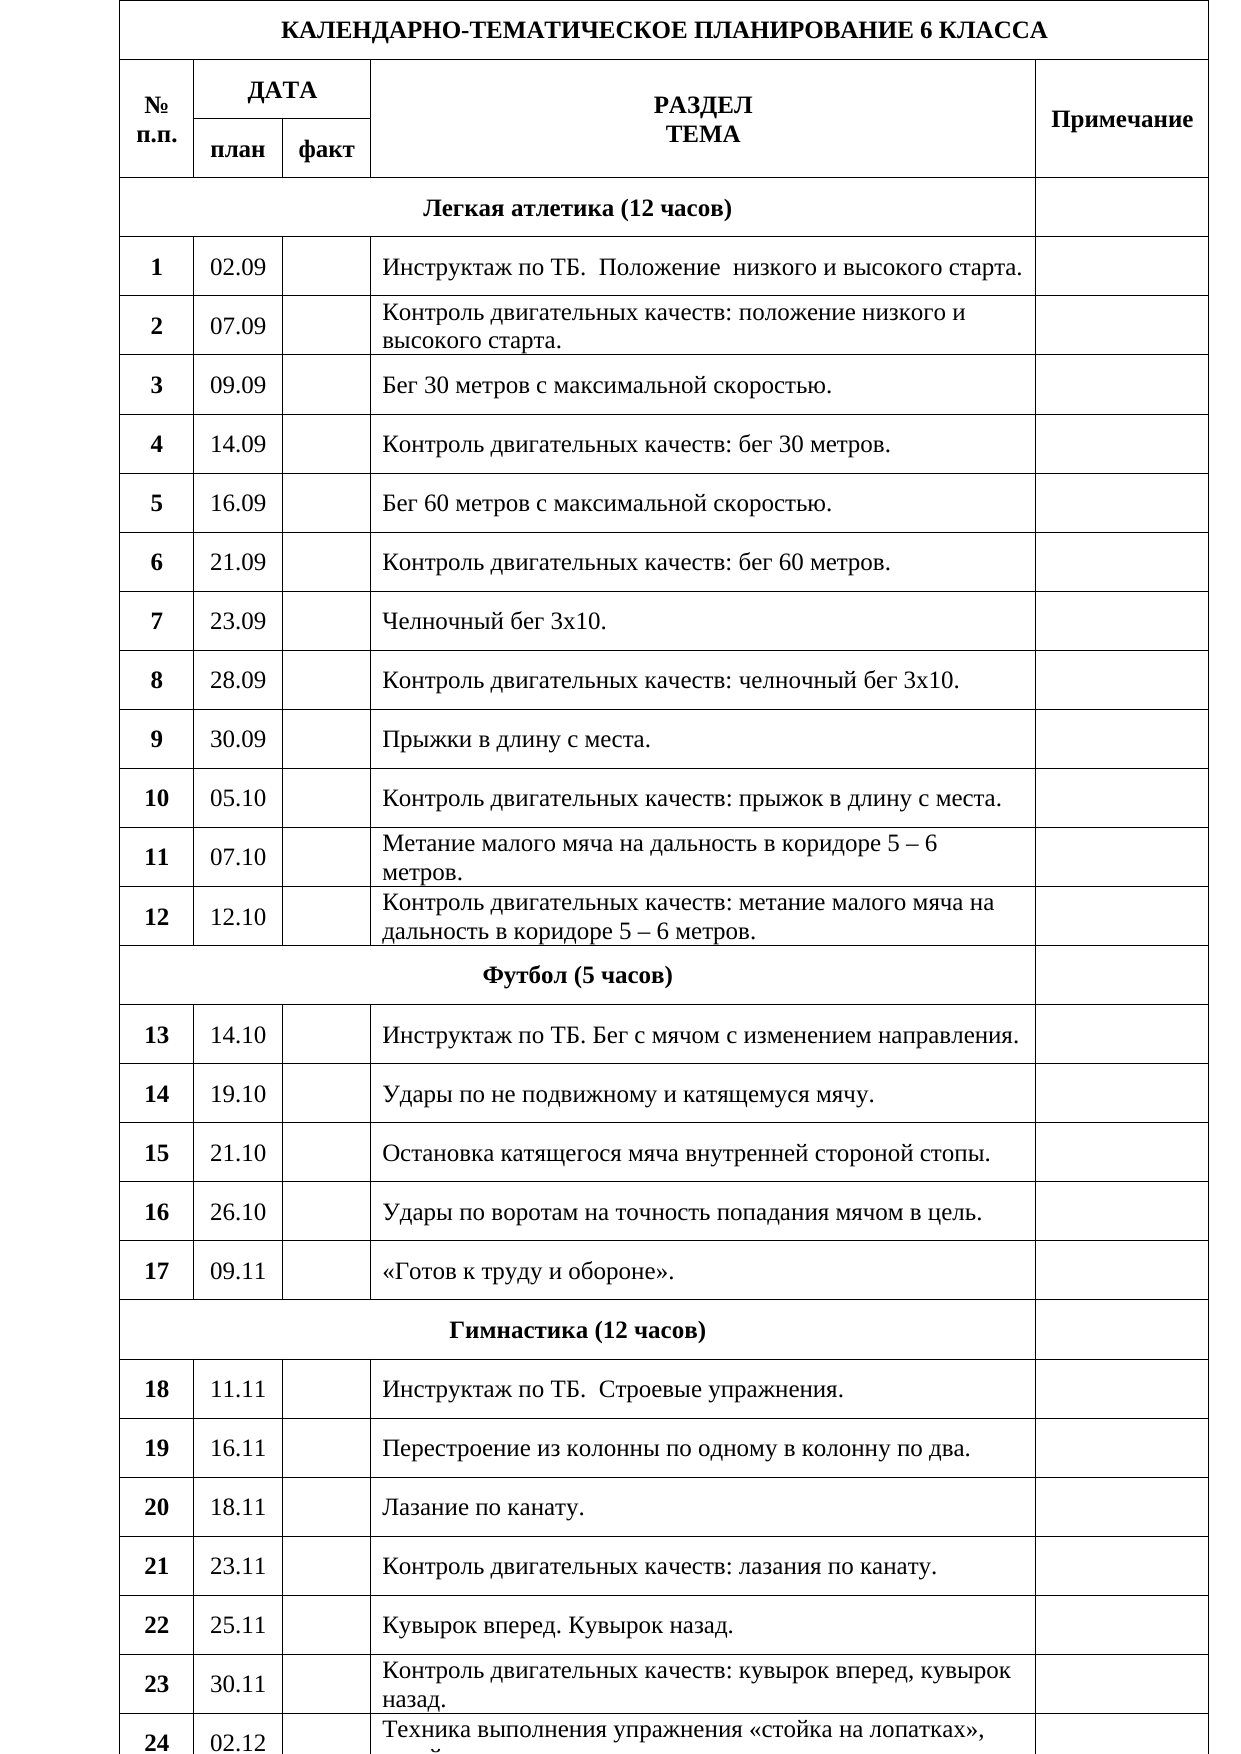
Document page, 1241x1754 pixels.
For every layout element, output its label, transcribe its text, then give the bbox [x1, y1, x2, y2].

table_cell план [194, 119, 282, 177]
table_cell 26.10 [194, 1182, 282, 1240]
table_cell 13 [120, 1005, 193, 1063]
table_cell Техника выполнения упражнения «стойка на лопатках», «стойка на голове», «мост». [680, 1714, 1035, 1754]
table_cell РАЗДЕЛ ТЕМА [371, 60, 1035, 177]
table_cell Челночный бег 3х10. [371, 592, 1035, 650]
table_cell Метание малого мяча на дальность в коридоре 5 – 6 метров. [371, 828, 1035, 886]
table_cell 18 [120, 1360, 193, 1417]
table_cell [283, 1360, 370, 1417]
table_header КАЛЕНДАРНО-ТЕМАТИЧЕСКОЕ ПЛАНИРОВАНИЕ 6 КЛАССА [120, 1, 1208, 59]
table_cell 09.09 [194, 355, 282, 413]
table_cell 11 [120, 828, 193, 886]
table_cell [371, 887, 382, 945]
table_cell 21.10 [194, 1123, 282, 1181]
table_cell [1036, 1655, 1208, 1713]
table_cell 22 [120, 1596, 193, 1654]
table_cell Инструктаж по ТБ. Бег с мячом с изменением направления. [371, 1005, 1035, 1063]
table_cell [1036, 178, 1208, 236]
table_cell Легкая атлетика (12 часов) [120, 178, 1035, 236]
table_cell 4 [120, 415, 193, 472]
table_cell [1036, 1300, 1208, 1358]
table_cell [283, 533, 370, 591]
table_cell [283, 769, 370, 827]
table_cell 30.11 [194, 1655, 282, 1713]
table_cell 25.11 [194, 1596, 282, 1654]
table_cell Инструктаж по ТБ. Положение низкого и высокого старта. [371, 237, 1035, 295]
table_cell 3 [120, 355, 193, 413]
table_cell [283, 1714, 370, 1754]
table_cell Гимнастика (12 часов) [120, 1300, 1035, 1358]
table_cell 20 [120, 1478, 193, 1536]
table_cell [1036, 474, 1208, 532]
table_cell [283, 1241, 370, 1299]
table_cell 23 [120, 1655, 193, 1713]
table_cell [1036, 415, 1208, 472]
table_cell 24 [120, 1714, 193, 1754]
table_cell [1036, 1005, 1208, 1063]
table_cell Контроль двигательных качеств: прыжок в длину с места. [371, 769, 1035, 827]
table_cell 16 [120, 1182, 193, 1240]
table_cell [283, 1005, 370, 1063]
table_cell 14.09 [194, 415, 282, 472]
table_cell 11.11 [194, 1360, 282, 1417]
table_cell 7 [120, 592, 193, 650]
table_cell 15 [120, 1123, 193, 1181]
table_cell [1036, 1537, 1208, 1595]
table_cell [283, 1419, 370, 1477]
table_cell 30.09 [194, 710, 282, 768]
table_cell [283, 1537, 370, 1595]
table_cell Удары по не подвижному и катящемуся мячу. [371, 1064, 1035, 1122]
table_cell Контроль двигательных качеств: лазания по канату. [371, 1537, 1035, 1595]
table_cell [1036, 533, 1208, 591]
table_cell Инструктаж по ТБ. Строевые упражнения. [371, 1360, 1035, 1417]
table_cell [283, 237, 370, 295]
table_cell [1036, 1182, 1208, 1240]
table_cell [283, 1064, 370, 1122]
table_cell Прыжки в длину с места. [371, 710, 1035, 768]
table_cell [1036, 1360, 1208, 1417]
table_cell № п.п. [120, 60, 193, 177]
table_cell [283, 828, 370, 886]
table_cell 18.11 [194, 1478, 282, 1536]
table_cell [1036, 355, 1208, 413]
table_cell [1036, 1123, 1208, 1181]
table_cell Остановка катящегося мяча внутренней стороной стопы. [371, 1123, 1035, 1181]
table_cell 1 [120, 237, 193, 295]
table_cell Бег 30 метров с максимальной скоростью. [371, 355, 1035, 413]
table_cell 16.11 [194, 1419, 282, 1477]
table_cell 21 [120, 1537, 193, 1595]
table_cell Перестроение из колонны по одному в колонну по два. [371, 1419, 1035, 1477]
table_cell [283, 1123, 370, 1181]
table_cell Удары по воротам на точность попадания мячом в цель. [371, 1182, 1035, 1240]
table_cell [1036, 296, 1208, 354]
table_cell «Готов к труду и обороне». [371, 1241, 1035, 1299]
table_cell 09.11 [194, 1241, 282, 1299]
table_cell [283, 474, 370, 532]
table_cell 05.10 [194, 769, 282, 827]
table_cell Лазание по канату. [371, 1478, 1035, 1536]
table_cell [1036, 592, 1208, 650]
table_cell 07.09 [194, 296, 282, 354]
table_cell [283, 651, 370, 709]
table_cell [1036, 710, 1208, 768]
table_cell Примечание [1036, 60, 1208, 177]
table_cell Контроль двигательных качеств: метание малого мяча на дальность в коридоре 5 – 6 метров. [489, 887, 1035, 945]
table_cell [283, 1182, 370, 1240]
table_cell [283, 710, 370, 768]
table_cell Контроль двигательных качеств: бег 30 метров. [371, 415, 1035, 472]
table_cell 14 [120, 1064, 193, 1122]
table_cell 8 [120, 651, 193, 709]
table_cell 14.10 [194, 1005, 282, 1063]
table_cell [1036, 887, 1208, 945]
table_cell [1036, 769, 1208, 827]
table_cell 07.10 [194, 828, 282, 886]
table_cell [1036, 1064, 1208, 1122]
table_cell Кувырок вперед. Кувырок назад. [371, 1596, 1035, 1654]
table_cell Контроль двигательных качеств: положение низкого и высокого старта. [371, 296, 1035, 354]
table_cell ДАТА [194, 60, 370, 118]
table_cell 19.10 [194, 1064, 282, 1122]
table_cell 12 [120, 887, 193, 945]
table_cell 23.11 [194, 1537, 282, 1595]
table_cell Контроль двигательных качеств: кувырок вперед, кувырок назад. [371, 1655, 1035, 1713]
table_cell [1036, 1419, 1208, 1477]
table_cell Бег с максимальной скоростью. [371, 474, 1035, 532]
table_cell 19 [120, 1419, 193, 1477]
table_cell 12.10 [194, 887, 282, 945]
table_cell 21.09 [194, 533, 282, 591]
table_cell [283, 355, 370, 413]
table_cell [283, 415, 370, 472]
table_cell 23.09 [194, 592, 282, 650]
table_cell [283, 1478, 370, 1536]
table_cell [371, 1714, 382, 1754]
table_cell 10 [120, 769, 193, 827]
table_cell [283, 1596, 370, 1654]
table_cell 5 [120, 474, 193, 532]
table_cell [1036, 651, 1208, 709]
table_cell [1036, 1596, 1208, 1654]
table_cell [283, 1655, 370, 1713]
table_cell [1036, 1714, 1208, 1754]
table_cell [283, 592, 370, 650]
table_cell 02.12 [194, 1714, 282, 1754]
table_cell [283, 296, 370, 354]
table_cell Футбол (5 часов) [120, 946, 1035, 1004]
table_cell 9 [120, 710, 193, 768]
table_cell Контроль двигательных качеств: бег [371, 533, 1035, 591]
table_cell 17 [120, 1241, 193, 1299]
table_cell [283, 887, 370, 945]
table_cell [1036, 1478, 1208, 1536]
table_cell [1036, 237, 1208, 295]
table_cell [1036, 828, 1208, 886]
table_cell 28.09 [194, 651, 282, 709]
table_cell факт [283, 119, 370, 177]
table_cell [1036, 946, 1208, 1004]
table_cell Контроль двигательных качеств: челночный бег 3х10. [371, 651, 1035, 709]
table_cell 16.09 [194, 474, 282, 532]
table_cell 2 [120, 296, 193, 354]
table_cell 6 [120, 533, 193, 591]
table_cell [1036, 1241, 1208, 1299]
table_cell 02.09 [194, 237, 282, 295]
